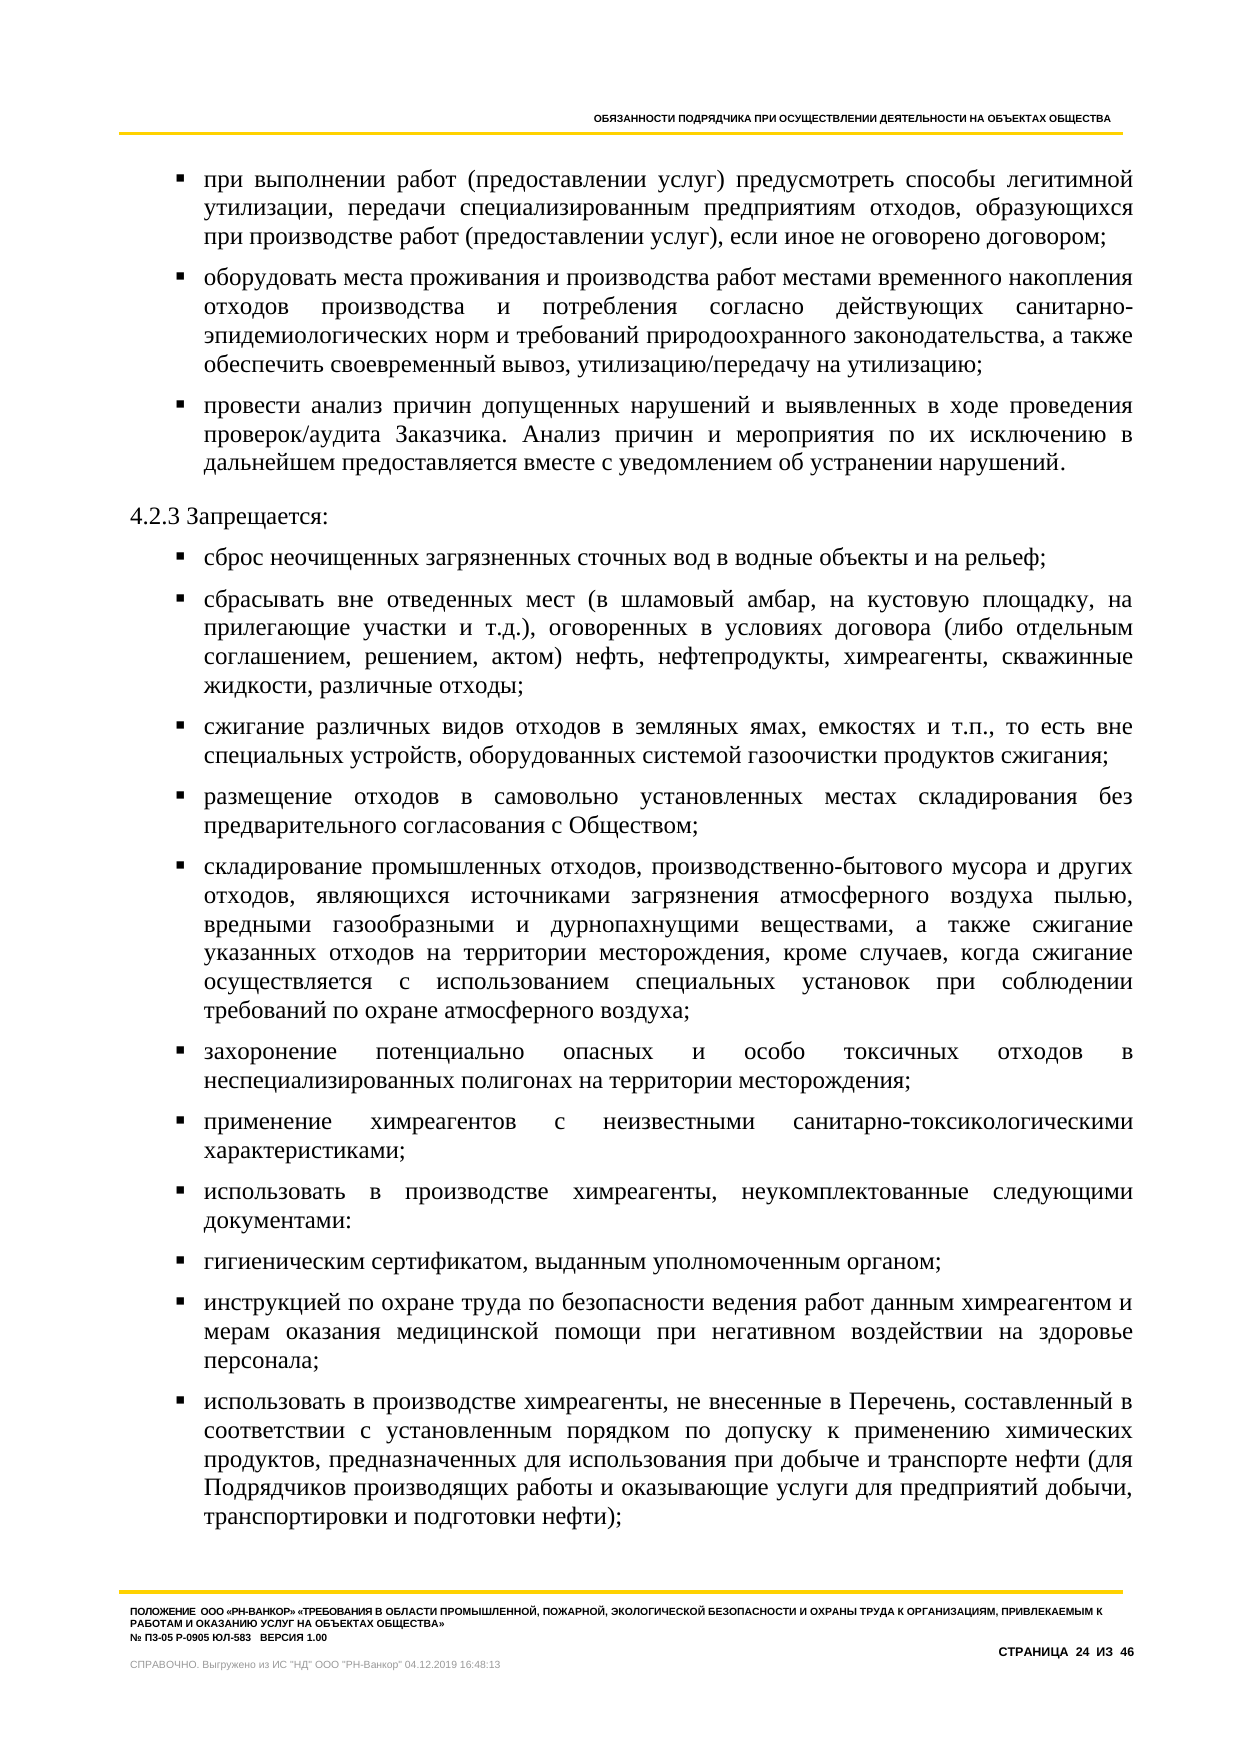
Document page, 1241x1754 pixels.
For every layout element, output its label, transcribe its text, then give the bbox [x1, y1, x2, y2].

list захоронение потенциально опасных и особо токсичных отходов в неспециализированных полигонах на территории месторождения; [174, 1036, 1134, 1094]
list сброс неочищенных загрязненных сточных вод в водные объекты и на рельеф; [174, 542, 1134, 571]
list применение химреагентов с неизвестными санитарно-токсикологическими характеристиками; [174, 1106, 1134, 1164]
list размещение отходов в самовольно установленных местах складирования без предварительного согласования с Обществом; [174, 781, 1134, 839]
list при выполнении работ (предоставлении услуг) предусмотреть способы легитимной утилизации, передачи специализированным предприятиям отходов, образующихся при производстве работ (предоставлении услуг), если иное не оговорено договором; [174, 164, 1134, 250]
list инструкцией по охране труда по безопасности ведения работ данным химреагентом и мерам оказания медицинской помощи при негативном воздействии на здоровье персонала; [174, 1287, 1134, 1374]
list использовать в производстве химреагенты, не внесенные в Перечень, составленный в соответствии с установленным порядком по допуску к применению химических продуктов, предназначенных для использования при добыче и транспорте нефти (для Подрядчиков производящих работы и оказывающие услуги для предприятий добычи, транспортировки и подготовки нефти); [174, 1386, 1134, 1530]
list сбрасывать вне отведенных мест (в шламовый амбар, на кустовую площадку, на прилегающие участки и т.д.), оговоренных в условиях договора (либо отдельным соглашением, решением, актом) нефть, нефтепродукты, химреагенты, скважинные жидкости, различные отходы; [174, 584, 1134, 699]
list сжигание различных видов отходов в земляных ямах, емкостях и т.п., то есть вне специальных устройств, оборудованных системой газоочистки продуктов сжигания; [174, 711, 1134, 769]
list использовать в производстве химреагенты, неукомплектованные следующими документами: [174, 1176, 1134, 1234]
list складирование промышленных отходов, производственно-бытового мусора и других отходов, являющихся источниками загрязнения атмосферного воздуха пылью, вредными газообразными и дурнопахнущими веществами, а также сжигание указанных отходов на территории месторождения, кроме случаев, когда сжигание осуществляется с использованием специальных установок при соблюдении требований по охране атмосферного воздуха; [174, 851, 1134, 1024]
list провести анализ причин допущенных нарушений и выявленных в ходе проведения проверок/аудита Заказчика. Анализ причин и мероприятия по их исключению в дальнейшем предоставляется вместе с уведомлением об устранении нарушений. [174, 390, 1134, 476]
list гигиеническим сертификатом, выданным уполномоченным органом; [174, 1246, 1134, 1275]
list Запрещается: [130, 501, 1134, 530]
list оборудовать места проживания и производства работ местами временного накопления отходов производства и потребления согласно действующих санитарно-эпидемиологических норм и требований природоохранного законодательства, а также обеспечить своевременный вывоз, утилизацию/передачу на утилизацию; [174, 262, 1134, 377]
